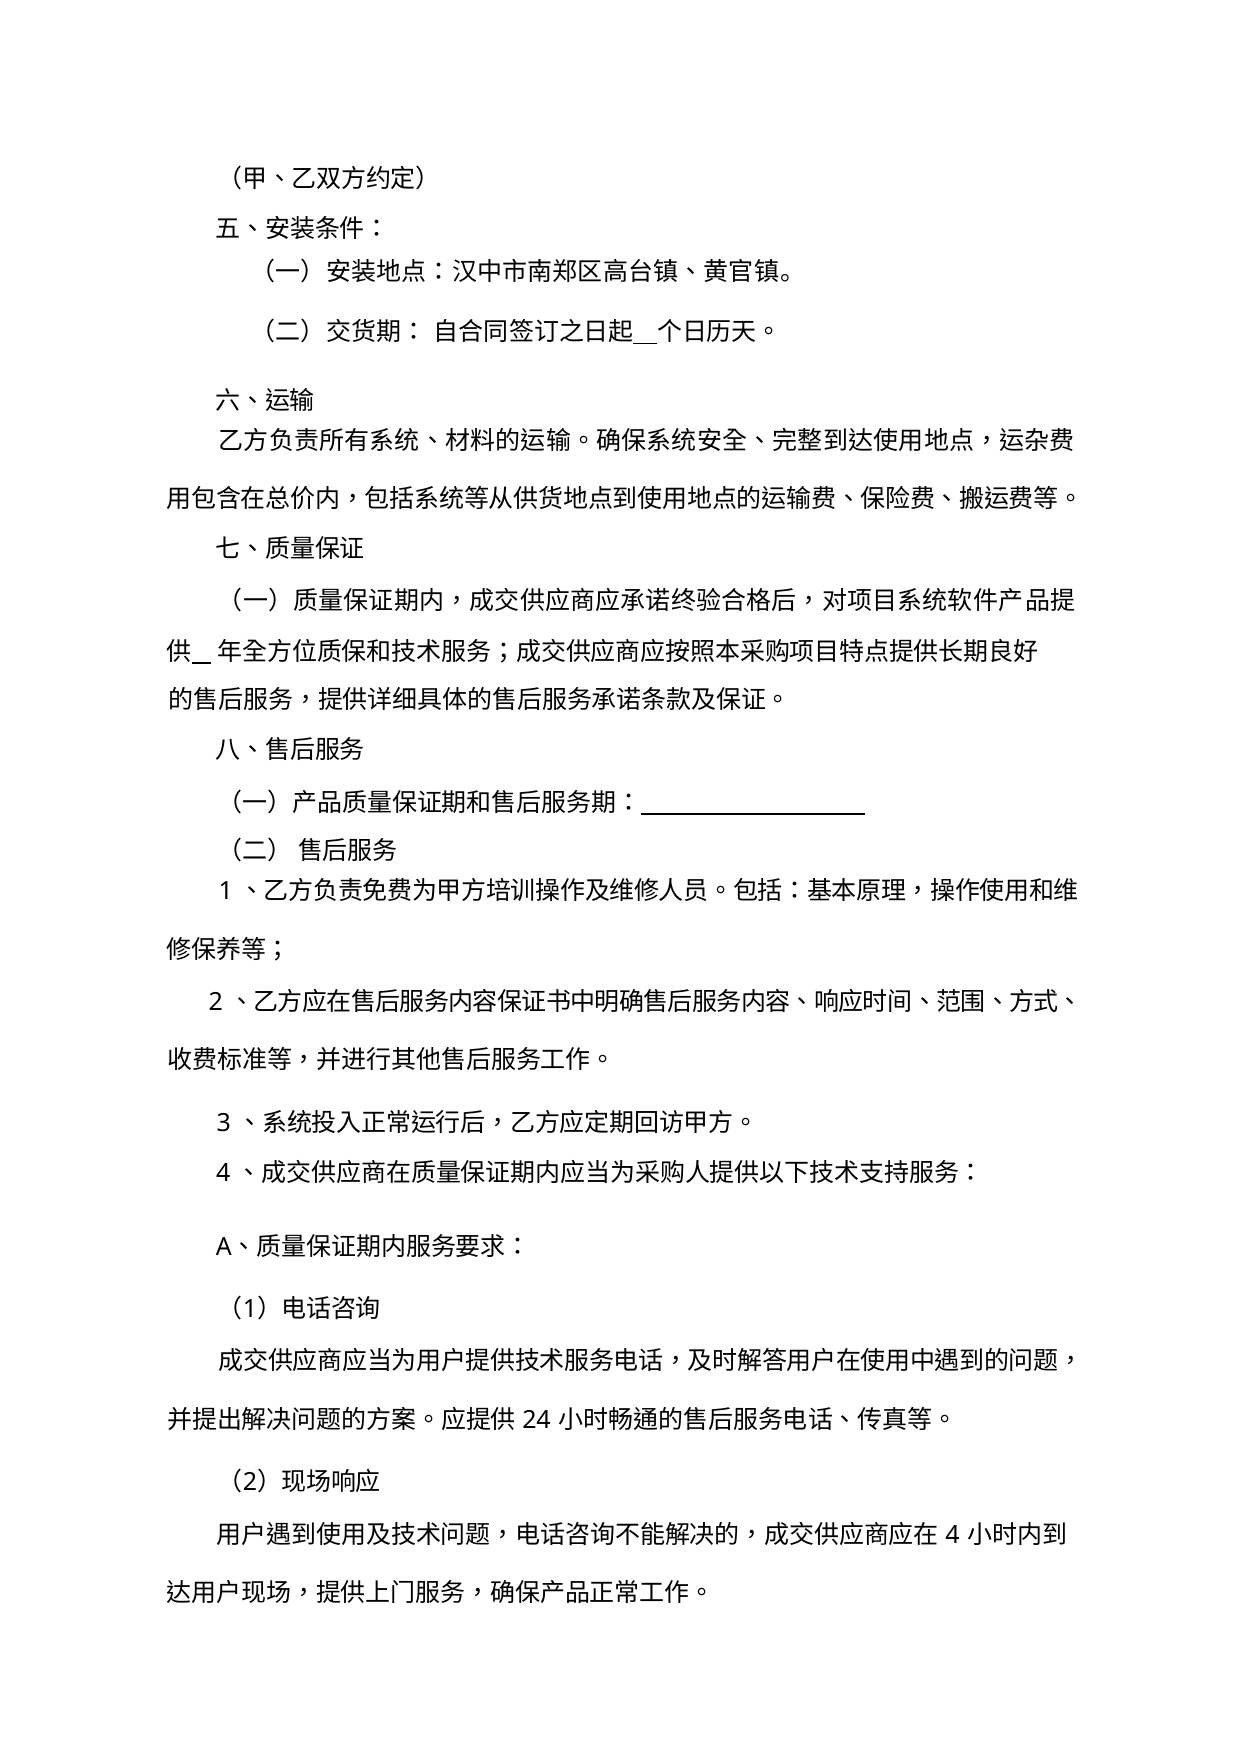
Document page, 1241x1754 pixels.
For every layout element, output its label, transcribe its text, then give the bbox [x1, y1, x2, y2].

text 八、售后服务 [216, 734, 1083, 765]
text （2）现场响应 [218, 1466, 1083, 1497]
text 4 、成交供应商在质量保证期内应当为采购人提供以下技术支持服务： [216, 1169, 1083, 1230]
text 六、运输 [215, 384, 1083, 415]
text 七、质量保证 [215, 533, 1083, 564]
text 收费标准等，并进行其他售后服务工作。 [167, 1044, 1083, 1075]
text （一）产品质量保证期和售后服务期： [218, 784, 1083, 818]
text 1 、乙方负责免费为甲方培训操作及维修人员。包括：基本原理，操作使用和维 [218, 885, 1083, 933]
text （一）质量保证期内，成交供应商应承诺终验合格后，对项目系统软件产品提 供 年全方位质保和技术服务；成交供应商应按照本采购项目特点提供长期良好 [166, 583, 1075, 668]
text （二） 售后服务 [218, 835, 1083, 866]
text 修保养等； [166, 933, 1083, 964]
text （二）交货期： 自合同签订之日起 个日历天。 [200, 314, 1049, 348]
text 的售后服务，提供详细具体的售后服务承诺条款及保证。 [168, 684, 1083, 715]
text （一）安装地点：汉中市南郑区高台镇、黄官镇。 [200, 252, 1049, 288]
text （1）电话咨询 [218, 1292, 1083, 1323]
text 乙方负责所有系统、材料的运输。确保系统安全、完整到达使用地点，运杂费 [218, 434, 1083, 483]
text 用户遇到使用及技术问题，电话咨询不能解决的，成交供应商应在 4 小时内到 [217, 1528, 1083, 1577]
text A、质量保证期内服务要求： [216, 1230, 1083, 1261]
text 达用户现场，提供上门服务，确保产品正常工作。 [166, 1577, 1083, 1608]
text 3 、系统投入正常运行后，乙方应定期回访甲方。 [216, 1107, 1083, 1138]
text （甲、乙双方约定） [218, 163, 1083, 194]
text 并提出解决问题的方案。应提供 24 小时畅通的售后服务电话、传真等。 [167, 1403, 1083, 1434]
text 用包含在总价内，包括系统等从供货地点到使用地点的运输费、保险费、搬运费等。 [165, 483, 1083, 514]
text 2 、乙方应在售后服务内容保证书中明确售后服务内容、响应时间、范围、方式、 [165, 996, 1083, 1044]
text 成交供应商应当为用户提供技术服务电话，及时解答用户在使用中遇到的问题， [165, 1355, 1083, 1403]
text 五、安装条件： [216, 213, 1083, 244]
